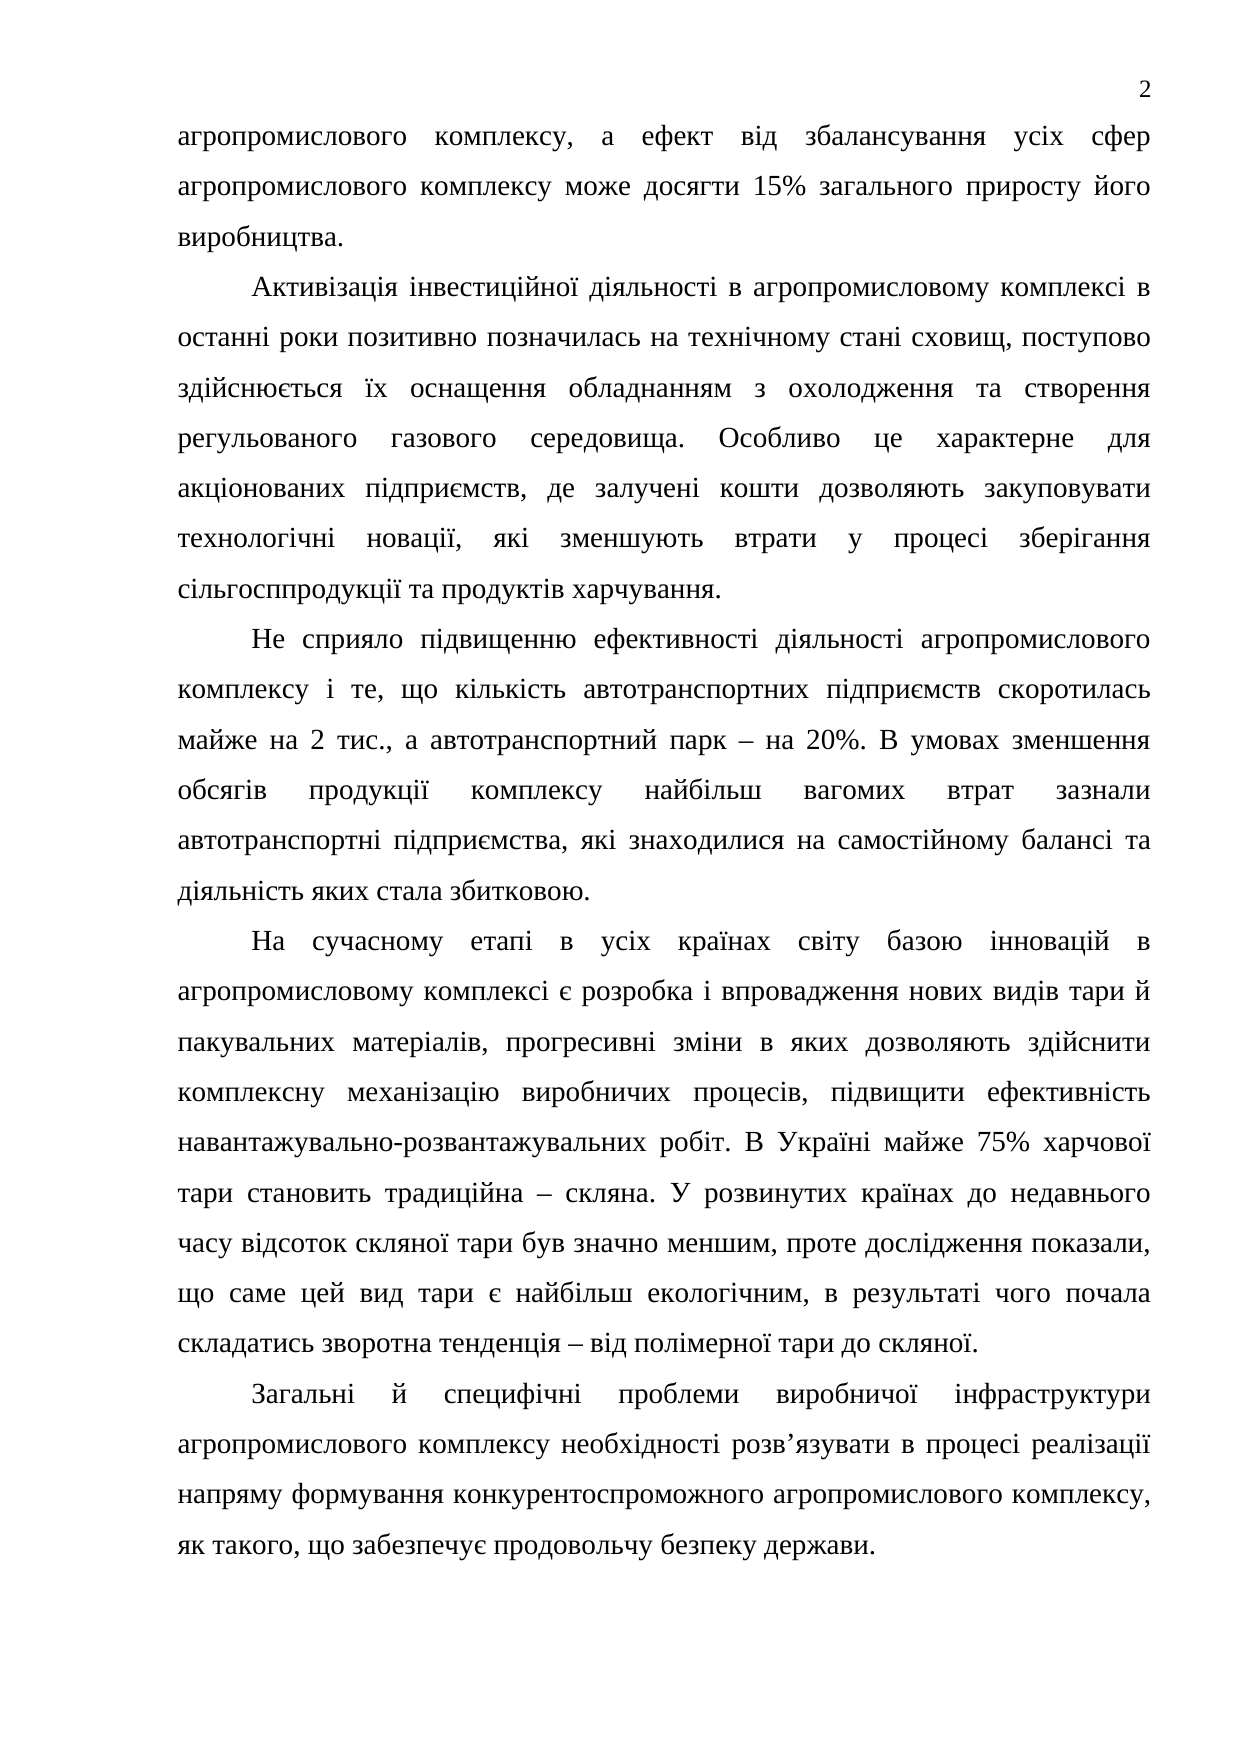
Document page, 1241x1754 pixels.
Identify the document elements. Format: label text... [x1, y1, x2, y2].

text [177, 118, 1152, 252]
text На сучасному етапі в усіх країнах світу базою інновацій в агропромисловому комплексі є розробка і впровадження нових видів тари й пакувальних матеріалів, прогресивні зміни в яких дозволяють здійснити комплексну механізацію виробничих процесів, підвищити ефективність навантажувально-розвантажувальних робіт. В Україні майже 75% харчової тари становить традиційна – скляна. У розвинутих країнах до недавнього часу відсоток скляної тари був значно меншим, проте дослідження показали, що саме цей вид тари є найбільш екологічним, в результаті чого почала складатись зворотна тенденція – від полімерної тари до скляної. [177, 923, 1152, 1359]
text Не сприяло підвищенню ефективності діяльності агропромислового комплексу і те, що кількість автотранспортних підприємств скоротилась майже на 2 тис., а автотранспортний парк – на 20%. В умовах зменшення обсягів продукції комплексу найбільш вагомих втрат зазнали автотранспортні підприємства, які знаходилися на самостійному балансі та діяльність яких стала збитковою. [177, 621, 1152, 906]
text Загальні й специфічні проблеми виробничої інфраструктури агропромислового комплексу необхідності розв’язувати в процесі реалізації напряму формування конкурентоспроможного агропромислового комплексу, як такого, що забезпечує продовольчу безпеку держави. [177, 1376, 1152, 1560]
text Активізація інвестиційної діяльності в агропромисловому комплексі в останні роки позитивно позначилась на технічному стані сховищ, поступово здійснюється їх оснащення обладнанням з охолодження та створення регульованого газового середовища. Особливо це характерне для акціонованих підприємств, де залучені кошти дозволяють закуповувати технологічні новації, які зменшують втрати у процесі зберігання сільгосппродукції та продуктів харчування. [177, 269, 1152, 604]
